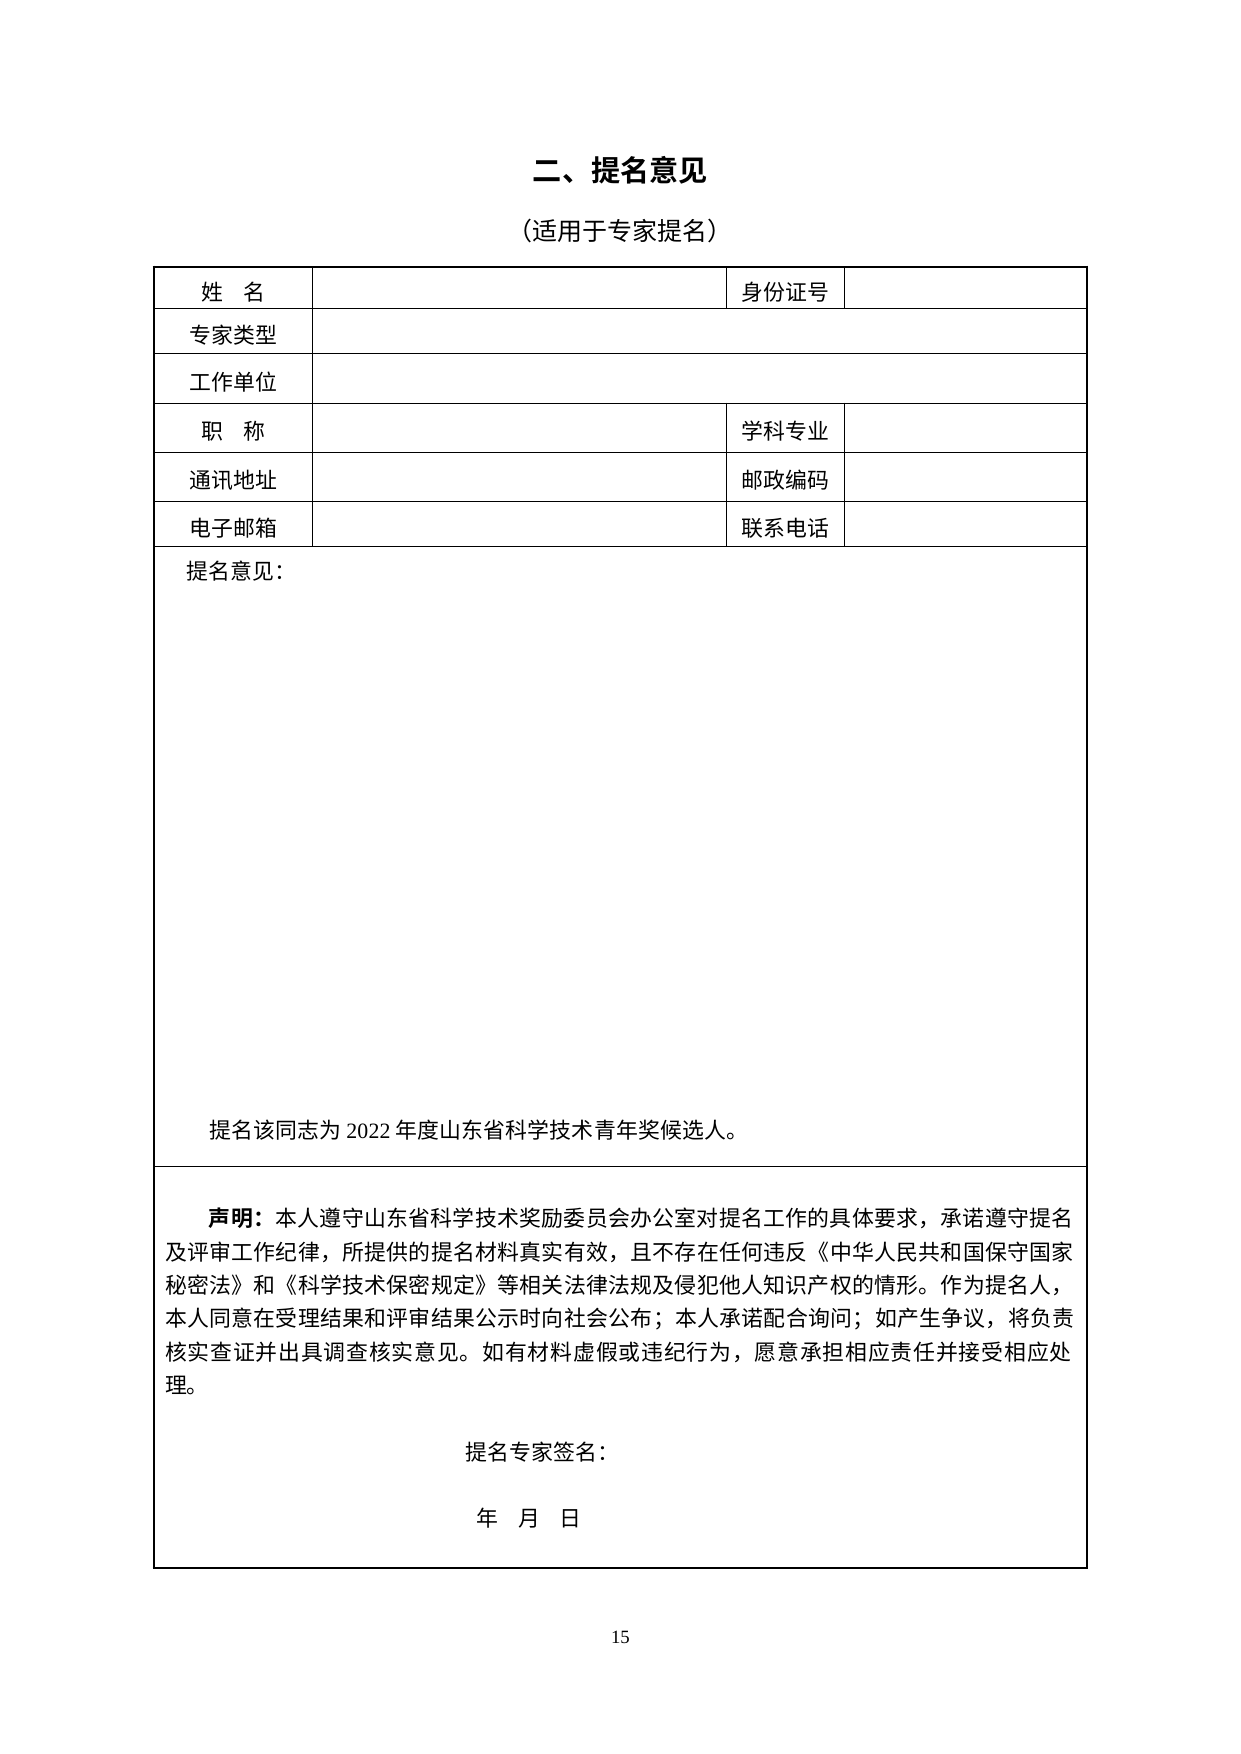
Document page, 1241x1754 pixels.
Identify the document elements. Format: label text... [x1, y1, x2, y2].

table_cell 提名该同志为2022年度山东省科学技术青年奖候选人。 [155, 588, 1086, 1166]
table_cell 电子邮箱 [155, 502, 312, 546]
table_cell [313, 404, 726, 452]
table_cell [313, 354, 1086, 402]
table_cell 联系电话 [727, 502, 844, 546]
table_cell 学科专业 [727, 404, 844, 452]
table_cell 邮政编码 [727, 453, 844, 501]
text （适用于专家提名） [165, 211, 1075, 247]
table_cell 通讯地址 [155, 453, 312, 501]
table_cell [313, 453, 726, 501]
table_cell 工作单位 [155, 354, 312, 402]
table_cell [313, 502, 726, 546]
table_cell [313, 309, 1086, 353]
table_cell 声明：本人遵守山东省科学技术奖励委员会办公室对提名工作的具体要求，承诺遵守提名及评审工作纪律，所提供的提名材料真实有效，且不存在任何违反《中华人民共和国保守国家秘密法》和《科学技术保密规定》等相关法律法规及侵犯他人知识产权的情形。作为提名人，本人同意在受理结果和评审结果公示时向社会公布；本人承诺配合询问；如产生争议，将负责核实查证并出具调查核实意见。如有材料虚假或违纪行为，愿意承担相应责任并接受相应处理。 提名专家签名： 年 月 日 [155, 1167, 1086, 1567]
table_header 姓 名 [155, 268, 312, 308]
table_cell 专家类型 [155, 309, 312, 353]
table_header [845, 268, 1086, 308]
table_header [313, 268, 726, 308]
text 二、提名意见 [165, 148, 1075, 190]
table_cell [845, 404, 1086, 452]
table_cell [845, 453, 1086, 501]
table_header 身份证号 [727, 268, 844, 308]
table_cell [845, 502, 1086, 546]
table_cell 职 称 [155, 404, 312, 452]
table_cell 提名意见： [155, 547, 1086, 587]
